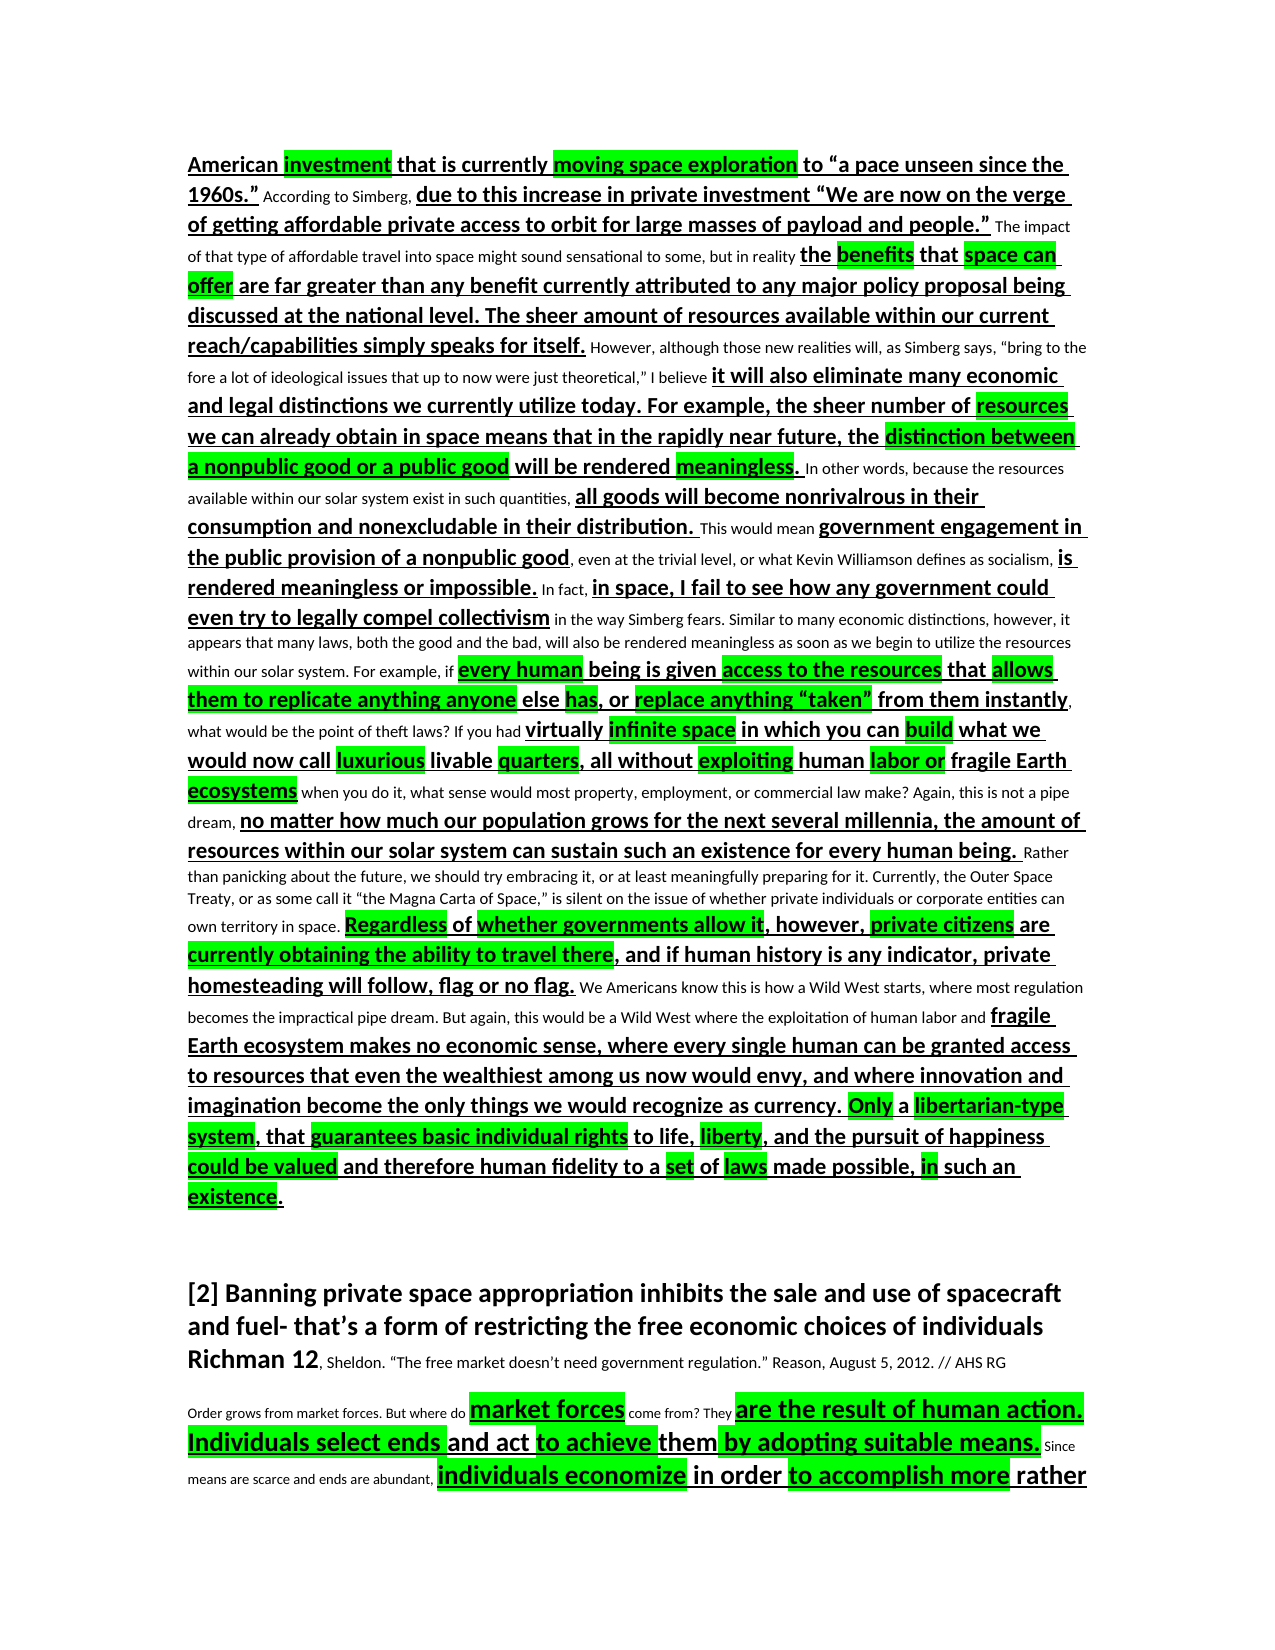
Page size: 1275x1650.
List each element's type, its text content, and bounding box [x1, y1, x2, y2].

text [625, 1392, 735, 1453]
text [187, 150, 1087, 1210]
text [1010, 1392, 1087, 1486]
text Richman 12, Sheldon. “The free market doesn’t need government regulation.” Reason, August 5, 2012. // AHS RG [187, 1342, 1087, 1375]
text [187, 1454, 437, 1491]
subtitle [2] Banning private space appropriation inhibits the sale and use of spacecraft and fuel- that’s a form of restricting the free economic choices of individuals [187, 1276, 1087, 1342]
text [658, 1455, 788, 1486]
